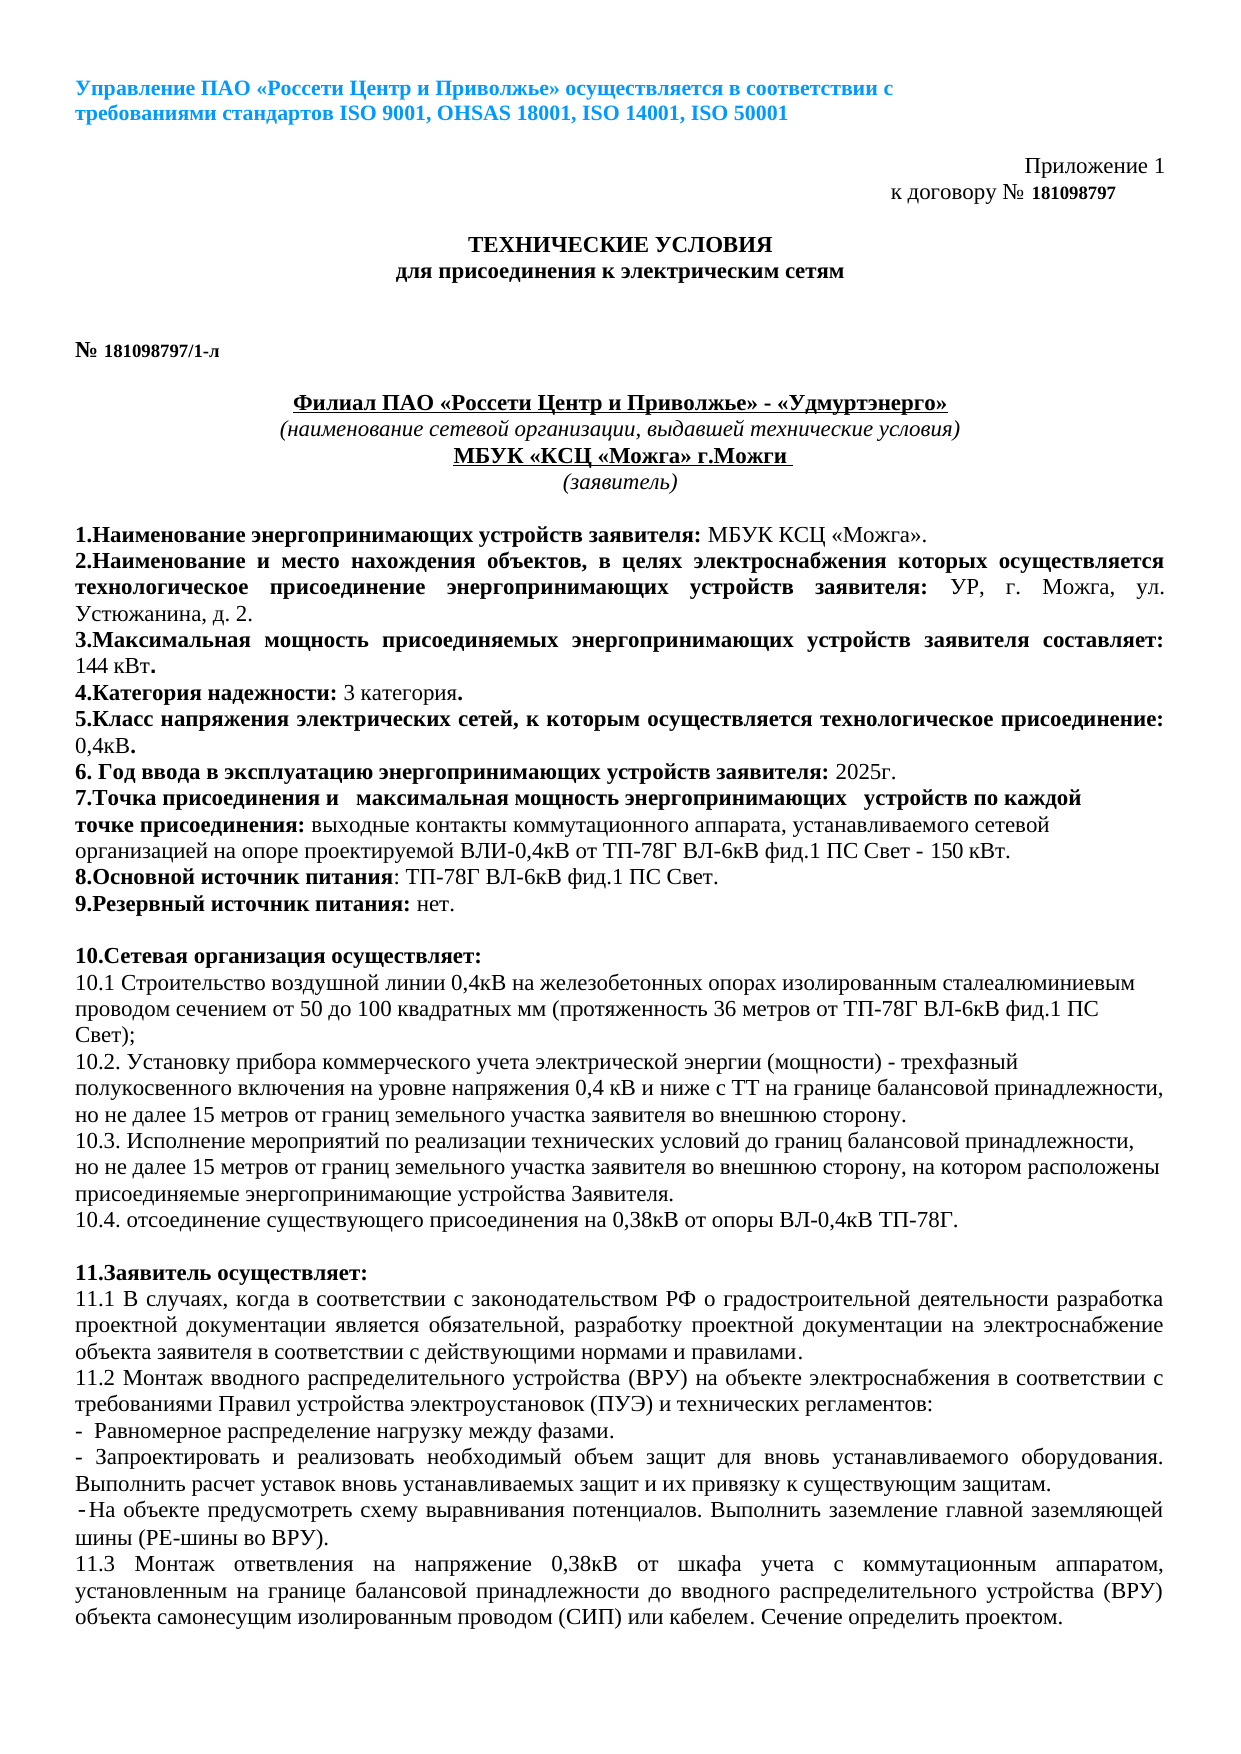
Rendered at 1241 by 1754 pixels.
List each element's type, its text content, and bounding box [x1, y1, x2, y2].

text 10.3. Исполнение мероприятий по реализации технических условий до границ балансовой принадлежности, но не далее 15 метров от границ земельного участка заявителя во внешнюю сторону, на котором расположены присоединяемые энергопринимающие устройства Заявителя. [75, 1127, 1165, 1206]
text МБУК «КСЦ «Можга» г.Можги [75, 442, 1165, 468]
text 7.Точка присоединения и максимальная мощность энергопринимающих устройств по каждой точке присоединения: выходные контакты коммутационного аппарата, устанавливаемого сетевой организацией на опоре проектируемой ВЛИ-0,4кВ от ТП-78Г ВЛ-6кВ фид.1 ПС Свет - 150 кВт. [75, 784, 1165, 863]
text 4.Категория надежности: 3 категория. [75, 679, 1165, 705]
text 1.Наименование энергопринимающих устройств заявителя: МБУК КСЦ «Можга». [75, 521, 1165, 547]
text Филиал ПАО «Россети Центр и Приволжье» - «Удмуртэнерго» [75, 389, 1165, 415]
text ТЕХНИЧЕСКИЕ УСЛОВИЯ [75, 231, 1165, 257]
text - Равномерное распределение нагрузку между фазами. [75, 1417, 1165, 1443]
text 11.1 В случаях, когда в соответствии с законодательством РФ о градостроительной деятельности разработка проектной документации является обязательной, разработку проектной документации на электроснабжение объекта заявителя в соответствии с действующими нормами и правилами. [75, 1285, 1165, 1364]
text 5.Класс напряжения электрических сетей, к которым осуществляется технологическое присоединение: 0,4кВ. [75, 705, 1165, 758]
text 8.Основной источник питания: ТП-78Г ВЛ-6кВ фид.1 ПС Свет. [75, 863, 1165, 890]
text 9.Резервный источник питания: нет. [75, 890, 1165, 916]
text 11.3 Монтаж ответвления на напряжение 0,38кВ от шкафа учета с коммутационным аппаратом, установленным на границе балансовой принадлежности до вводного распределительного устройства (ВРУ) объекта самонесущим изолированным проводом (СИП) или кабелем. Сечение определить проектом. [75, 1551, 1165, 1629]
text 11.Заявитель осуществляет: [75, 1259, 1165, 1285]
text 11.2 Монтаж вводного распределительного устройства (ВРУ) на объекте электроснабжения в соответствии с требованиями Правил устройства электроустановок (ПУЭ) и технических регламентов: [75, 1364, 1165, 1417]
text (наименование сетевой организации, выдавшей технические условия) [75, 415, 1165, 442]
text 10.Сетевая организация осуществляет: [75, 942, 1165, 969]
text (заявитель) [75, 468, 1165, 494]
text 6. Год ввода в эксплуатацию энергопринимающих устройств заявителя: 2025г. [75, 758, 1165, 784]
text 3.Максимальная мощность присоединяемых энергопринимающих устройств заявителя составляет: 144 кВт. [75, 626, 1165, 679]
text Приложение 1 [75, 152, 1165, 178]
text Управление ПАО «Россети Центр и Приволжье» осуществляется в соответствии с требованиями стандартов ISO 9001, OHSAS 18001, ISO 14001, ISO 50001 [75, 75, 914, 125]
text 10.2. Установку прибора коммерческого учета электрической энергии (мощности) - трехфазный полукосвенного включения на уровне напряжения 0,4 кВ и ниже с ТТ на границе балансовой принадлежности, но не далее 15 метров от границ земельного участка заявителя во внешнюю сторону. [75, 1048, 1165, 1127]
text для присоединения к электрическим сетям [75, 257, 1165, 283]
text к договору № 181098797 [75, 178, 1165, 204]
text - Запроектировать и реализовать необходимый объем защит для вновь устанавливаемого оборудования. Выполнить расчет уставок вновь устанавливаемых защит и их привязку к существующим защитам. [75, 1443, 1165, 1496]
text 10.4. отсоединение существующего присоединения на 0,38кВ от опоры ВЛ-0,4кВ ТП-78Г. [75, 1206, 1165, 1232]
text № 181098797/1-л [75, 336, 1165, 363]
text -На объекте предусмотреть схему выравнивания потенциалов. Выполнить заземление главной заземляющей шины (РЕ-шины во ВРУ). [75, 1496, 1165, 1551]
text 2.Наименование и место нахождения объектов, в целях электроснабжения которых осуществляется технологическое присоединение энергопринимающих устройств заявителя: УР, г. Можга, ул. Устюжанина, д. 2. [75, 547, 1165, 626]
text 10.1 Строительство воздушной линии 0,4кВ на железобетонных опорах изолированным сталеалюминиевым проводом сечением от 50 до 100 квадратных мм (протяженность 36 метров от ТП-78Г ВЛ-6кВ фид.1 ПС Свет); [75, 969, 1165, 1048]
